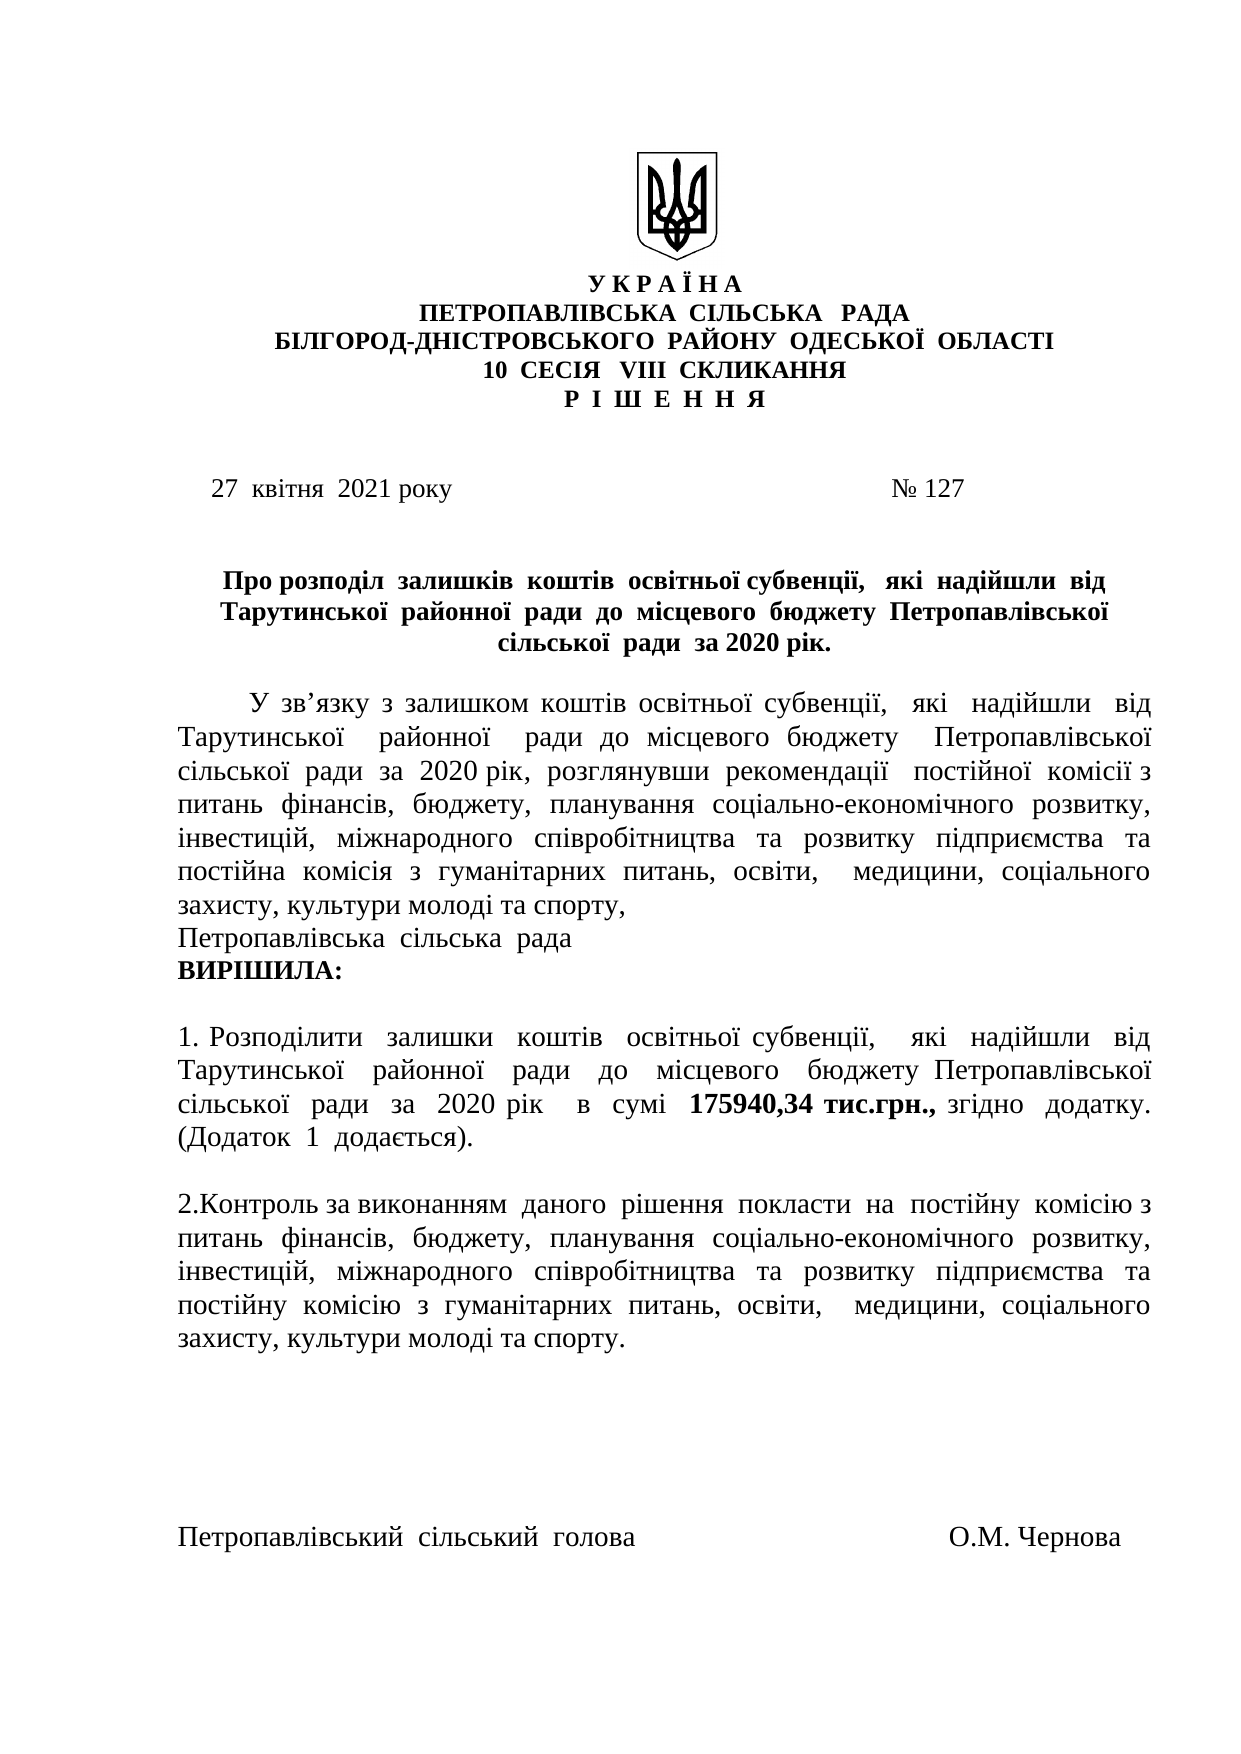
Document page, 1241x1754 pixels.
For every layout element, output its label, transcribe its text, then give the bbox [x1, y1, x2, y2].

text 27 квітня 2021 року № 127 [177, 472, 1152, 503]
text Про розподіл залишків коштів освітньої субвенції, які надійшли від Тарутинської районної ради до місцевого бюджету Петропавлівської сільської ради за 2020 рік. [177, 564, 1152, 658]
text 2.Контроль за виконанням даного рішення покласти на постійну комісію з питань фінансів, бюджету, планування соціально-економічного розвитку, інвестицій, міжнародного співробітництва та розвитку підприємства та постійну комісію з гуманітарних питань, освіти, медицини, соціального захисту, культури молоді та спорту. [177, 1186, 1152, 1354]
text ВИРІШИЛА: [177, 954, 1152, 985]
text У К Р А Ї Н А [177, 146, 1152, 298]
text Петропавлівська сільська рада [177, 920, 1152, 954]
text Р І Ш Е Н Н Я [177, 384, 1152, 413]
text ПЕТРОПАВЛІВСЬКА СІЛЬСЬКА РАДА [177, 298, 1152, 326]
picture [629, 148, 726, 269]
text У зв’язку з залишком коштів освітньої субвенції, які надійшли від Тарутинської районної ради до місцевого бюджету Петропавлівської сільської ради за 2020 рік, розглянувши рекомендації постійної комісії з питань фінансів, бюджету, планування соціально-економічного розвитку, інвестицій, міжнародного співробітництва та розвитку підприємства та постійна комісія з гуманітарних питань, освіти, медицини, соціального захисту, культури молоді та спорту, [177, 686, 1152, 920]
text 1. Розподілити залишки коштів освітньої субвенції, які надійшли від Тарутинської районної ради до місцевого бюджету Петропавлівської сільської ради за 2020 рік в сумі 175940,34 тис.грн., згідно додатку. (Додаток 1 додається). [177, 1019, 1152, 1153]
text БІЛГОРОД-ДНІСТРОВСЬКОГО РАЙОНУ ОДЕСЬКОЇ ОБЛАСТІ [177, 326, 1152, 355]
text Петропавлівський сільський голова О.М. Чернова [177, 1519, 1152, 1553]
text 10 СЕСІЯ VIII СКЛИКАННЯ [177, 355, 1152, 384]
